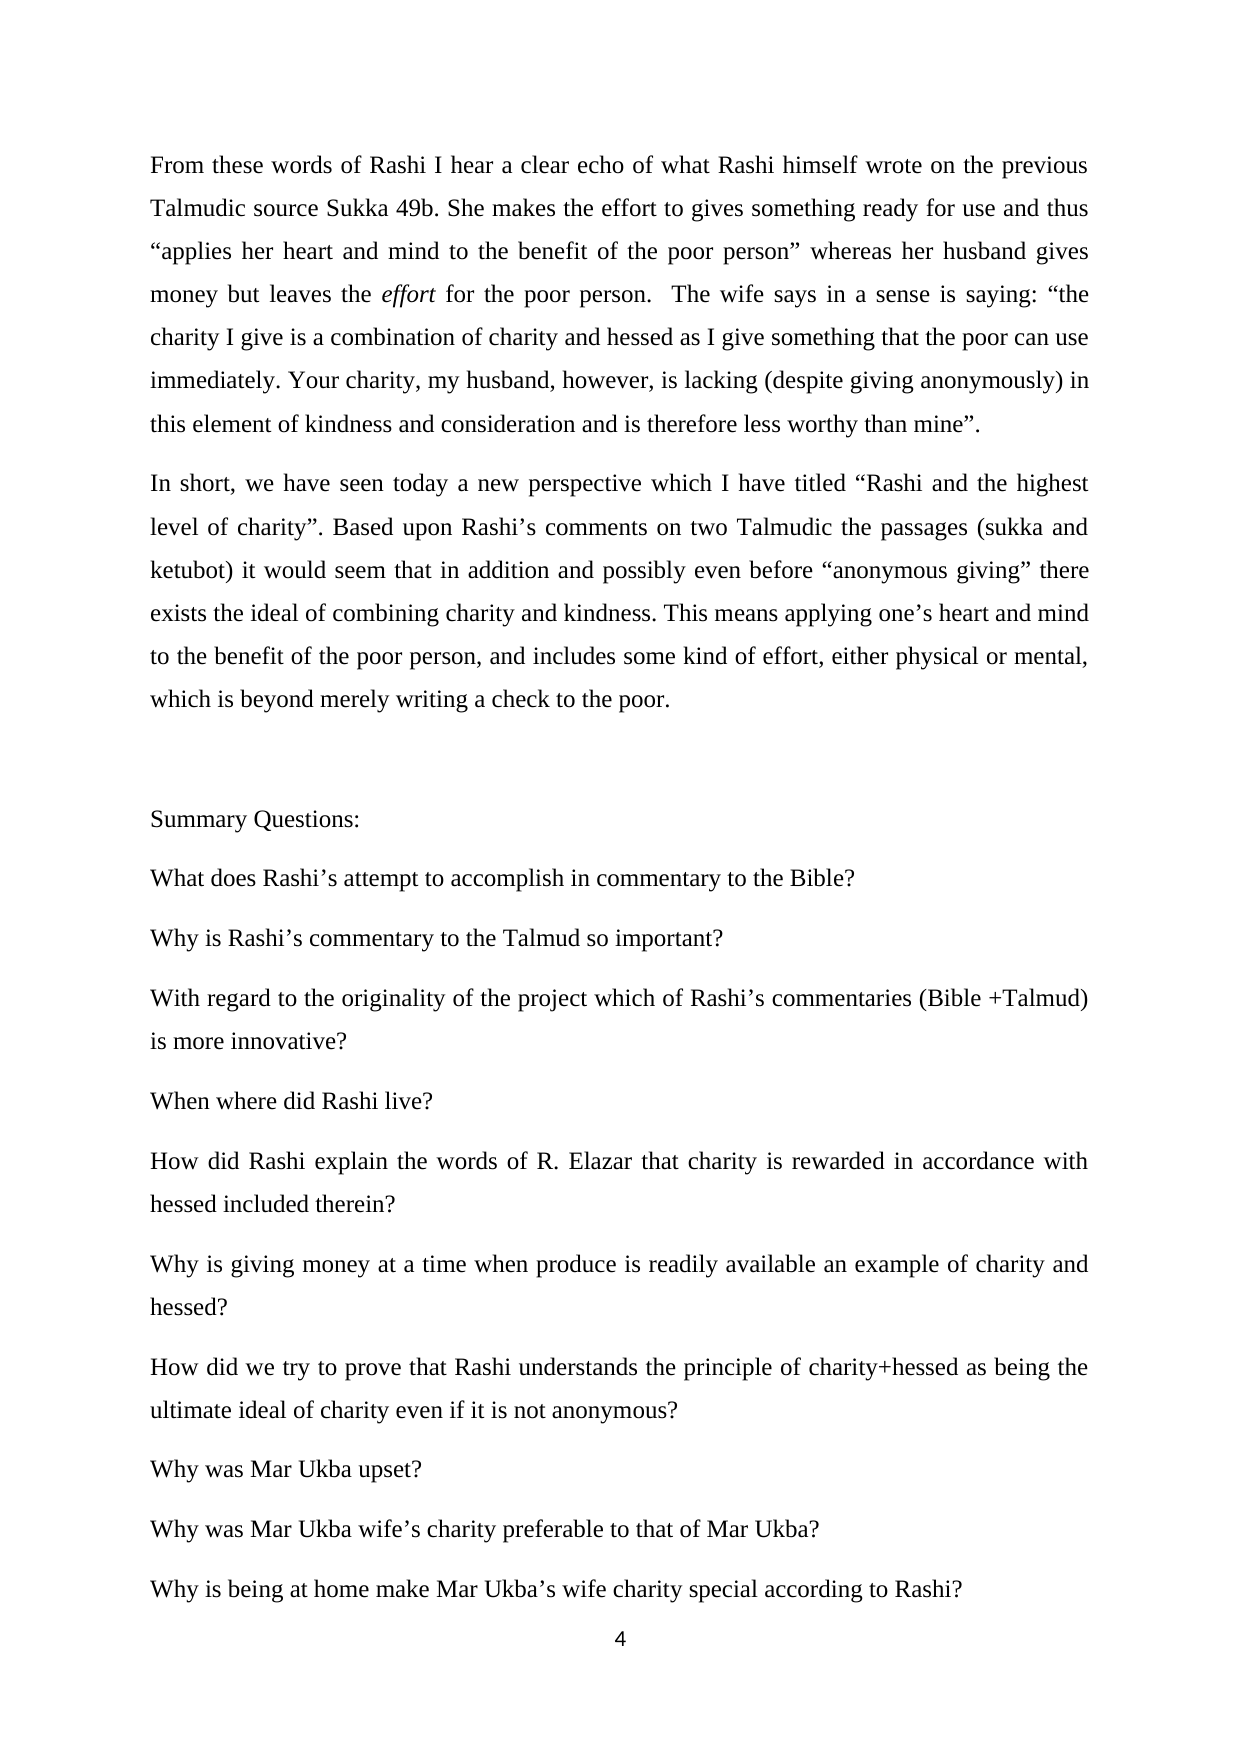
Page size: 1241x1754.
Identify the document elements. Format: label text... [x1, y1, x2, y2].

text With regard to the originality of the project which of Rashi’s commentaries (Bible +Talmud) is more innovative? [150, 983, 1090, 1055]
text Summary Questions: [150, 804, 1090, 832]
text Why is being at home make Mar Ukba’s wife charity special according to Rashi? [150, 1574, 1090, 1603]
text What does Rashi’s attempt to accomplish in commentary to the Bible? [150, 863, 1090, 892]
text When where did Rashi live? [150, 1086, 1090, 1115]
text Why was Mar Ukba wife’s charity preferable to that of Mar Ukba? [150, 1514, 1090, 1543]
text How did we try to prove that Rashi understands the principle of charity+hessed as being the ultimate ideal of charity even if it is not anonymous? [150, 1352, 1090, 1423]
text Why is giving money at a time when produce is readily available an example of charity and hessed? [150, 1249, 1090, 1321]
text Why was Mar Ukba upset? [150, 1454, 1090, 1483]
text From these words of Rashi I hear a clear echo of what Rashi himself wrote on the previous Talmudic source Sukka 49b. She makes the effort to gives something ready for use and thus “applies her heart and mind to the benefit of the poor person” whereas her husband gives money but leaves the effort for the poor person. The wife says in a sense is saying: “the charity I give is a combination of charity and hessed as I give something that the poor can use immediately. Your charity, my husband, however, is lacking (despite giving anonymously) in this element of kindness and consideration and is therefore less worthy than mine”. [150, 150, 1090, 437]
text How did Rashi explain the words of R. Elazar that charity is rewarded in accordance with hessed included therein? [150, 1146, 1090, 1218]
text Why is Rashi’s commentary to the Talmud so important? [150, 923, 1090, 952]
text In short, we have seen today a new perspective which I have titled “Rashi and the highest level of charity”. Based upon Rashi’s comments on two Talmudic the passages (sukka and ketubot) it would seem that in addition and possibly even before “anonymous giving” there exists the ideal of combining charity and kindness. This means applying one’s heart and mind to the benefit of the poor person, and includes some kind of effort, either physical or mental, which is beyond merely writing a check to the poor. [150, 468, 1090, 713]
